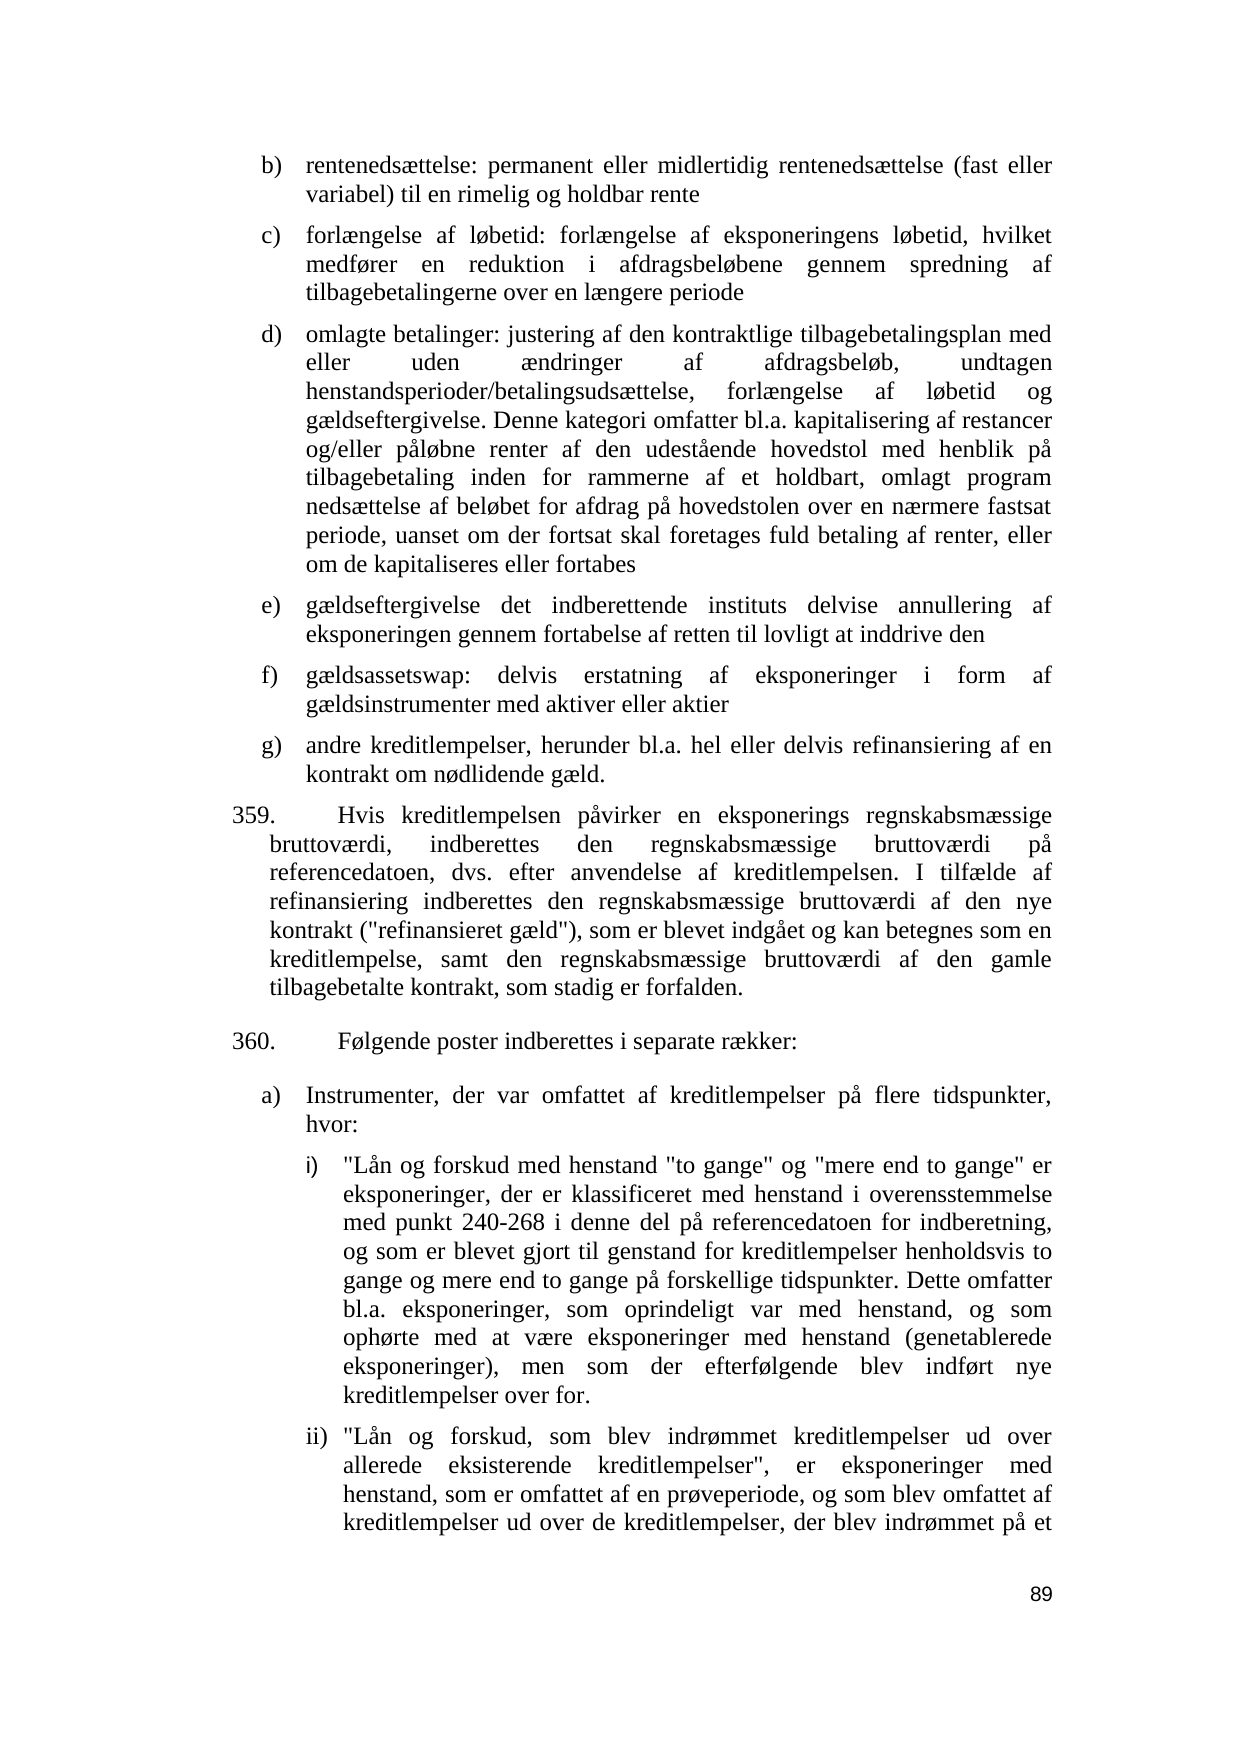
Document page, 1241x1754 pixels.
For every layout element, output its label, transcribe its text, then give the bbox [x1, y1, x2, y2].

list gældseftergivelse det indberettende instituts delvise annullering af eksponeringen gennem fortabelse af retten til lovligt at inddrive den [261, 590, 1053, 647]
list gældsassetswap: delvis erstatning af eksponeringer i form af gældsinstrumenter med aktiver eller aktier [261, 660, 1053, 717]
list omlagte betalinger: justering af den kontraktlige tilbagebetalingsplan med eller uden ændringer af afdragsbeløb, undtagen henstandsperioder/betalingsudsættelse, forlængelse af løbetid og gældseftergivelse. Denne kategori omfatter bl.a. kapitalisering af restancer og/eller påløbne renter af den udestående hovedstol med henblik på tilbagebetaling inden for rammerne af et holdbart, omlagt program nedsættelse af beløbet for afdrag på hovedstolen over en nærmere fastsat periode, uanset om der fortsat skal foretages fuld betaling af renter, eller om de kapitaliseres eller fortabes [261, 319, 1053, 577]
list forlængelse af løbetid: forlængelse af eksponeringens løbetid, hvilket medfører en reduktion i afdragsbeløbene gennem spredning af tilbagebetalingerne over en længere periode [261, 220, 1053, 306]
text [306, 1421, 1053, 1536]
list Instrumenter, der var omfattet af kreditlempelser på flere tidspunkter, hvor: [261, 1080, 1053, 1137]
text Følgende poster indberettes i separate rækker: [232, 1026, 1053, 1055]
list rentenedsættelse: permanent eller midlertidig rentenedsættelse (fast eller variabel) til en rimelig og holdbar rente [261, 150, 1053, 207]
text i) "Lån og forskud med henstand "to gange" og "mere end to gange" er eksponeringer, der er klassificeret med henstand i overensstemmelse med punkt 240-268 i denne del på referencedatoen for indberetning, og som er blevet gjort til genstand for kreditlempelser henholdsvis to gange og mere end to gange på forskellige tidspunkter. Dette omfatter bl.a. eksponeringer, som oprindeligt var med henstand, og som ophørte med at være eksponeringer med henstand (genetablerede eksponeringer), men som der efterfølgende blev indført nye kreditlempelser over for. [306, 1150, 1053, 1409]
list andre kreditlempelser, herunder bl.a. hel eller delvis refinansiering af en kontrakt om nødlidende gæld. [261, 730, 1053, 787]
text Hvis kreditlempelsen påvirker en eksponerings regnskabsmæssige bruttoværdi, indberettes den regnskabsmæssige bruttoværdi på referencedatoen, dvs. efter anvendelse af kreditlempelsen. I tilfælde af refinansiering indberettes den regnskabsmæssige bruttoværdi af den nye kontrakt ("refinansieret gæld"), som er blevet indgået og kan betegnes som en kreditlempelse, samt den regnskabsmæssige bruttoværdi af den gamle tilbagebetalte kontrakt, som stadig er forfalden. [232, 800, 1053, 1001]
